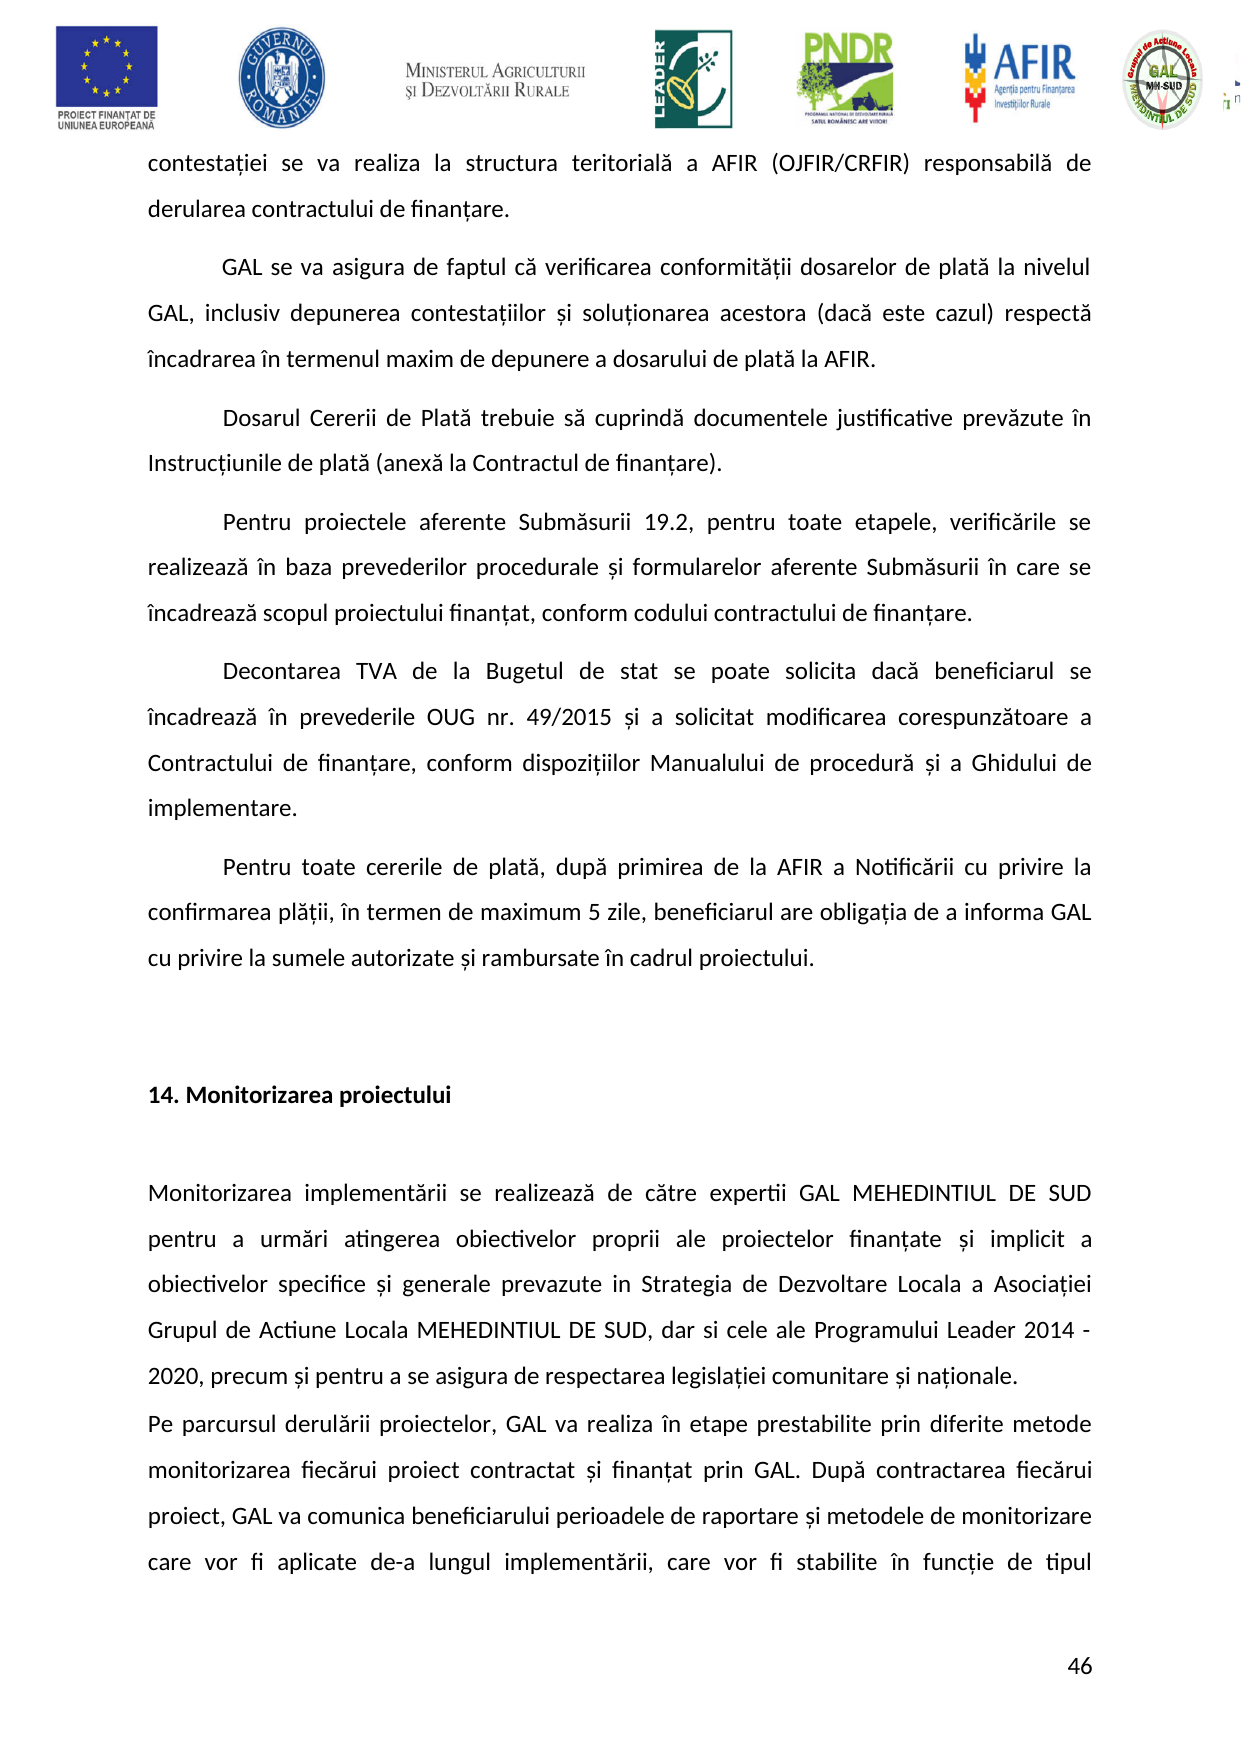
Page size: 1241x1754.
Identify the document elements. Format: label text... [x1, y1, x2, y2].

text Decontarea TVA de la Bugetul de stat se poate solicita dacă beneficiarul se încadrează în prevederile OUG nr. 49/2015 şi a solicitat modificarea corespunzătoare a Contractului de finanţare, conform dispoziţiilor Manualului de procedură şi a Ghidului de implementare. [148, 655, 1093, 823]
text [148, 148, 1093, 224]
subtitle 14. Monitorizarea proiectului [148, 1079, 1093, 1110]
text Monitorizarea implementării se realizează de către expertii GAL MEHEDINTIUL DE SUD pentru a urmări atingerea obiectivelor proprii ale proiectelor finanţate şi implicit a obiectivelor specifice şi generale prevazute in Strategia de Dezvoltare Locala a Asociaţiei Grupul de Actiune Locala MEHEDINTIUL DE SUD, dar si cele ale Programului Leader 2014 - 2020, precum şi pentru a se asigura de respectarea legislaţiei comunitare şi naţionale. [148, 1177, 1093, 1390]
text Pentru toate cererile de plată, după primirea de la AFIR a Notificării cu privire la confirmarea plăţii, în termen de maximum 5 zile, beneficiarul are obligaţia de a informa GAL cu privire la sumele autorizate şi rambursate în cadrul proiectului. [148, 851, 1093, 973]
text GAL se va asigura de faptul că verificarea conformităţii dosarelor de plată la nivelul GAL, inclusiv depunerea contestaţiilor şi soluţionarea acestora (dacă este cazul) respectă încadrarea în termenul maxim de depunere a dosarului de plată la AFIR. [148, 252, 1093, 373]
text Pentru proiectele aferente Submăsurii 19.2, pentru toate etapele, verificările se realizează în baza prevederilor procedurale și formularelor aferente Submăsurii în care se încadrează scopul proiectului finanțat, conform codului contractului de finanțare. [148, 506, 1093, 628]
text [148, 1409, 1093, 1576]
text Dosarul Cererii de Plată trebuie să cuprindă documentele justificative prevăzute în Instrucţiunile de plată (anexă la Contractul de finanţare). [148, 402, 1093, 478]
picture [27, 18, 1241, 132]
